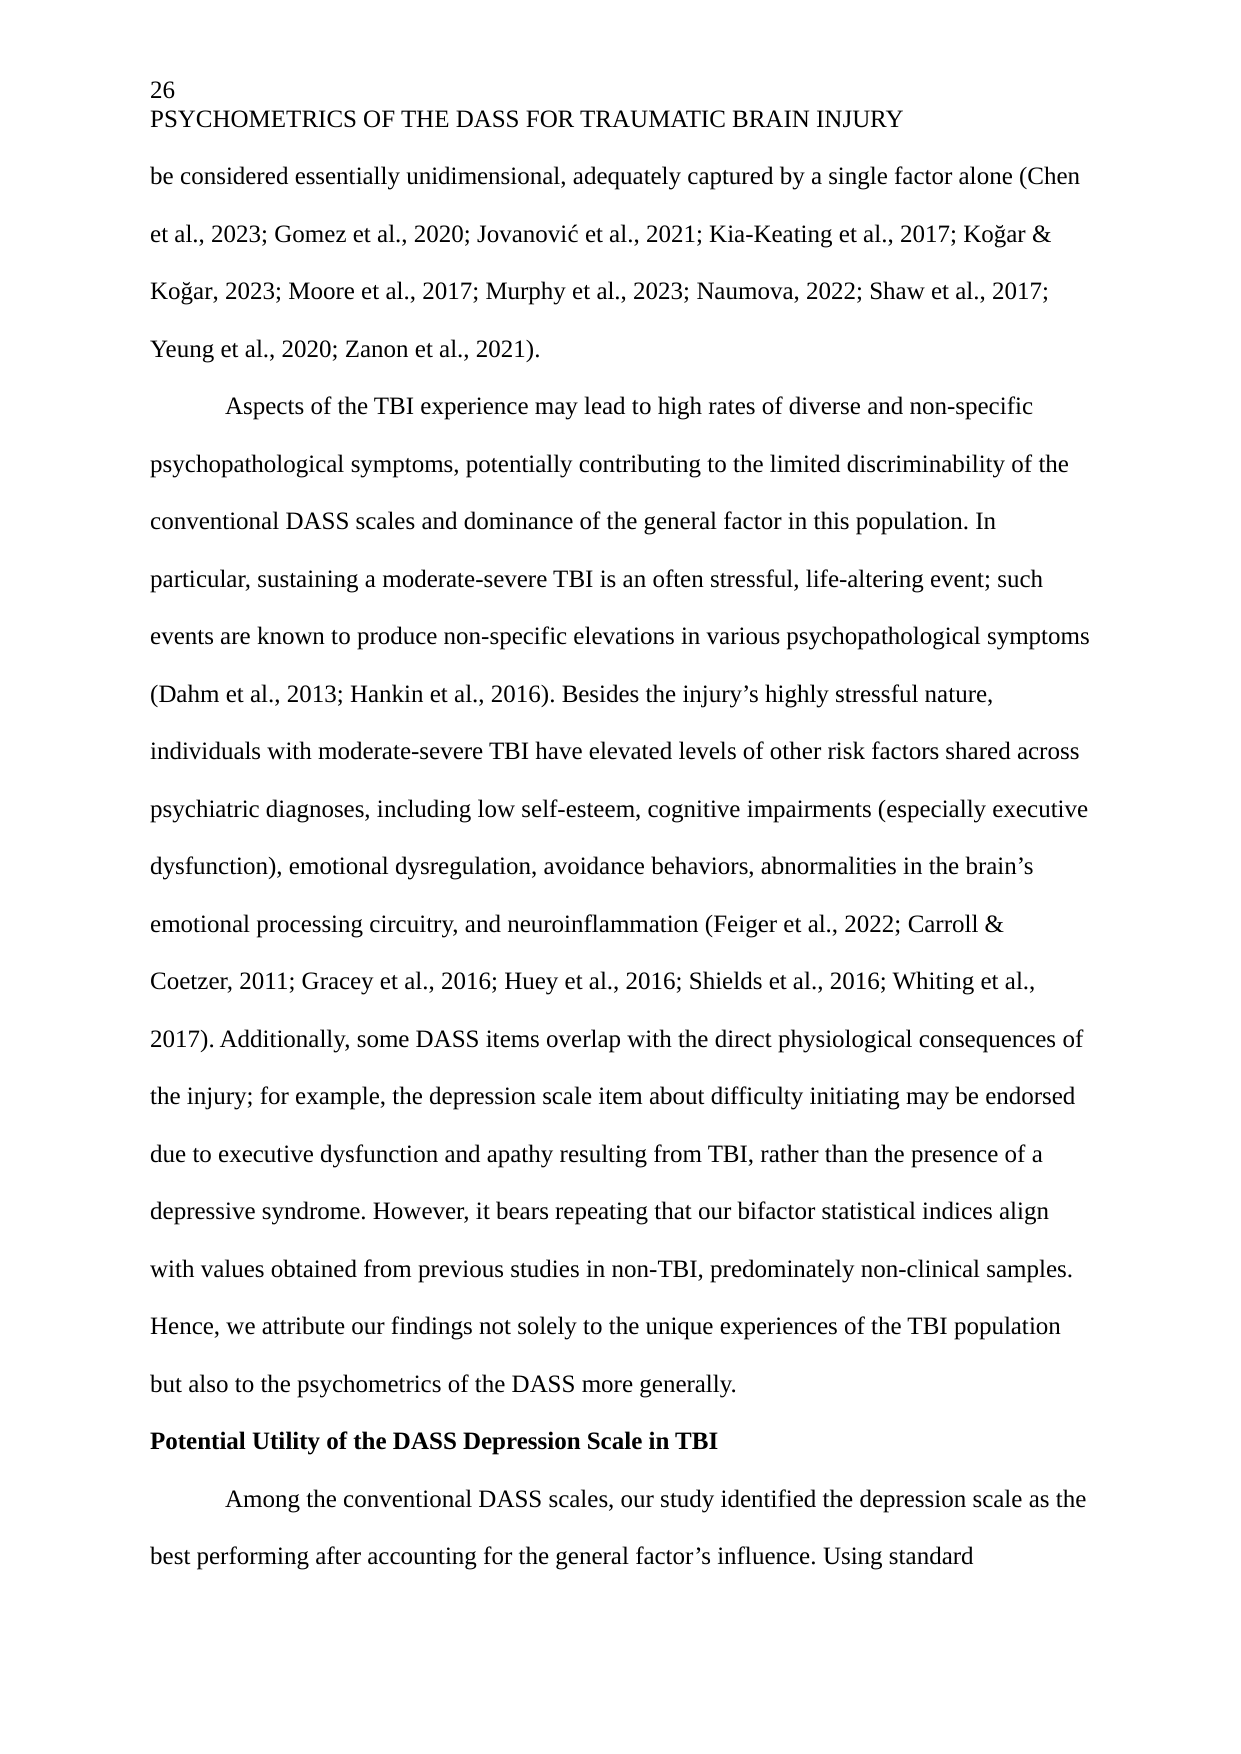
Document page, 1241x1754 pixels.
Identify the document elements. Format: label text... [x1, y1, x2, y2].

text Aspects of the TBI experience may lead to high rates of diverse and non-specific psychopathological symptoms, potentially contributing to the limited discriminability of the conventional DASS scales and dominance of the general factor in this population. In particular, sustaining a moderate-severe TBI is an often stressful, life-altering event; such events are known to produce non-specific elevations in various psychopathological symptoms (Dahm et al., 2013; Hankin et al., 2016). Besides the injury’s highly stressful nature, individuals with moderate-severe TBI have elevated levels of other risk factors shared across psychiatric diagnoses, including low self-esteem, cognitive impairments (especially executive dysfunction), emotional dysregulation, avoidance behaviors, abnormalities in the brain’s emotional processing circuitry, and neuroinflammation (Feiger et al., 2022; Carroll & Coetzer, 2011; Gracey et al., 2016; Huey et al., 2016; Shields et al., 2016; Whiting et al., 2017). Additionally, some DASS items overlap with the direct physiological consequences of the injury; for example, the depression scale item about difficulty initiating may be endorsed due to executive dysfunction and apathy resulting from TBI, rather than the presence of a depressive syndrome. However, it bears repeating that our bifactor statistical indices align with values obtained from previous studies in non-TBI, predominately non-clinical samples. Hence, we attribute our findings not solely to the unique experiences of the TBI population but also to the psychometrics of the DASS more generally. [150, 391, 1090, 1397]
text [150, 161, 1090, 362]
text Potential Utility of the DASS Depression Scale in TBI [150, 1426, 1090, 1455]
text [150, 1484, 1090, 1570]
